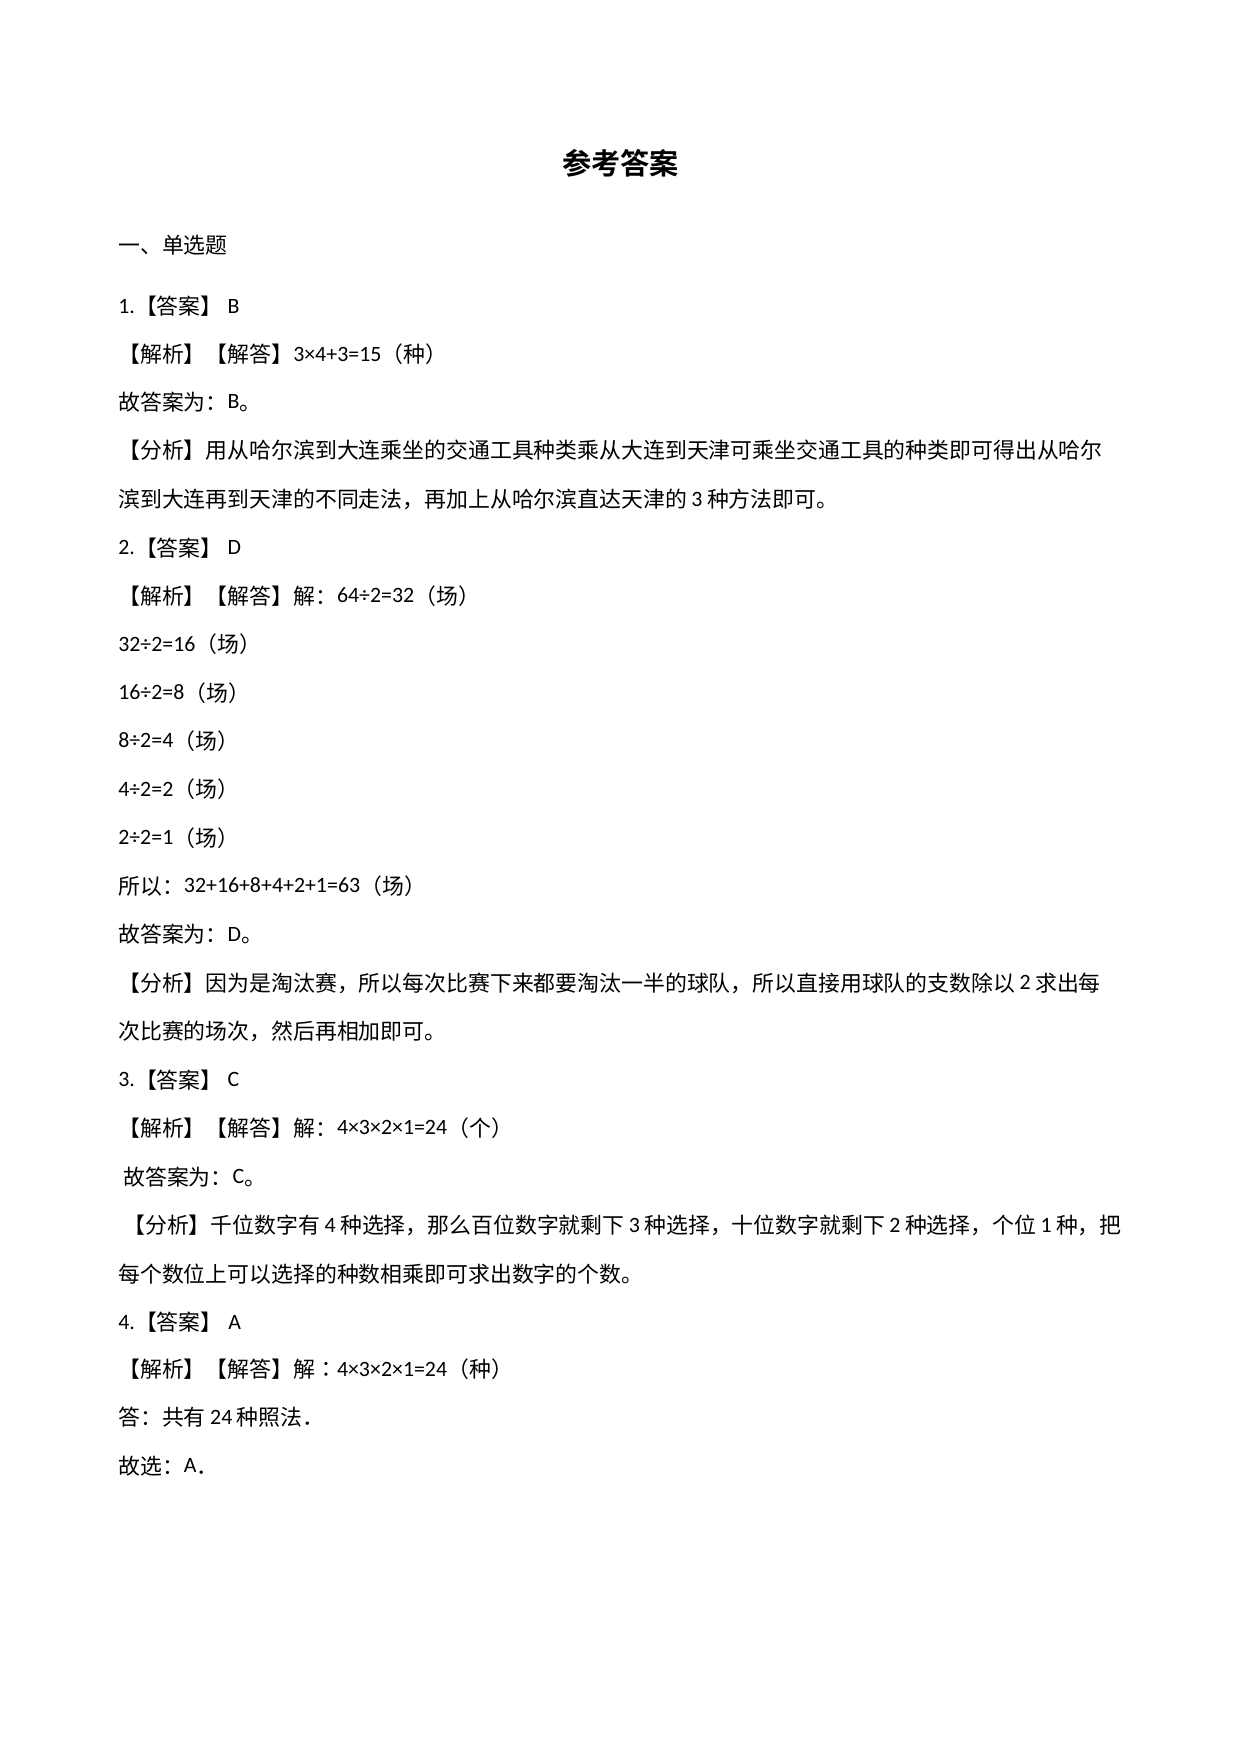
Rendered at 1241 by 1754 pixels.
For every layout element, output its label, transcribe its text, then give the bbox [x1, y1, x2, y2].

text 1.【答案】 B [118, 289, 1122, 321]
text 【解析】【解答】解：64÷2=32（场） [118, 578, 1122, 611]
text 16÷2=8（场） [118, 675, 1122, 708]
text 【解析】【解答】3×4+3=15（种） [118, 337, 1122, 370]
text 【分析】因为是淘汰赛，所以每次比赛下来都要淘汰一半的球队，所以直接用球队的支数除以2求出每次比赛的场次，然后再相加即可。 [118, 965, 1122, 1046]
text 故选：A． [118, 1448, 1122, 1481]
text 32÷2=16（场） [118, 627, 1122, 659]
text 故答案为：D。 [118, 917, 1122, 949]
text 4÷2=2（场） [118, 772, 1122, 804]
text 【解析】【解答】解：4×3×2×1=24（个） 故答案为：C。 【分析】千位数字有4种选择，那么百位数字就剩下3种选择，十位数字就剩下2种选择，个位1种，把每个数位上可以选择的种数相乘即可求出数字的个数。 [118, 1111, 1122, 1289]
text 8÷2=4（场） [118, 723, 1122, 756]
text 2.【答案】 D [118, 530, 1122, 563]
text 答：共有24种照法． [118, 1400, 1122, 1432]
text 故答案为：B。 [118, 385, 1122, 417]
text 4.【答案】 A [118, 1305, 1122, 1338]
text 3.【答案】 C [118, 1062, 1122, 1095]
text 参考答案 [118, 129, 1122, 194]
text 一、单选题 [118, 228, 1122, 261]
text 【分析】用从哈尔滨到大连乘坐的交通工具种类乘从大连到天津可乘坐交通工具的种类即可得出从哈尔滨到大连再到天津的不同走法，再加上从哈尔滨直达天津的3种方法即可。 [118, 433, 1122, 514]
text 所以：32+16+8+4+2+1=63（场） [118, 868, 1122, 901]
text 2÷2=1（场） [118, 820, 1122, 853]
text 【解析】【解答】解：4×3×2×1=24（种） [118, 1352, 1122, 1385]
